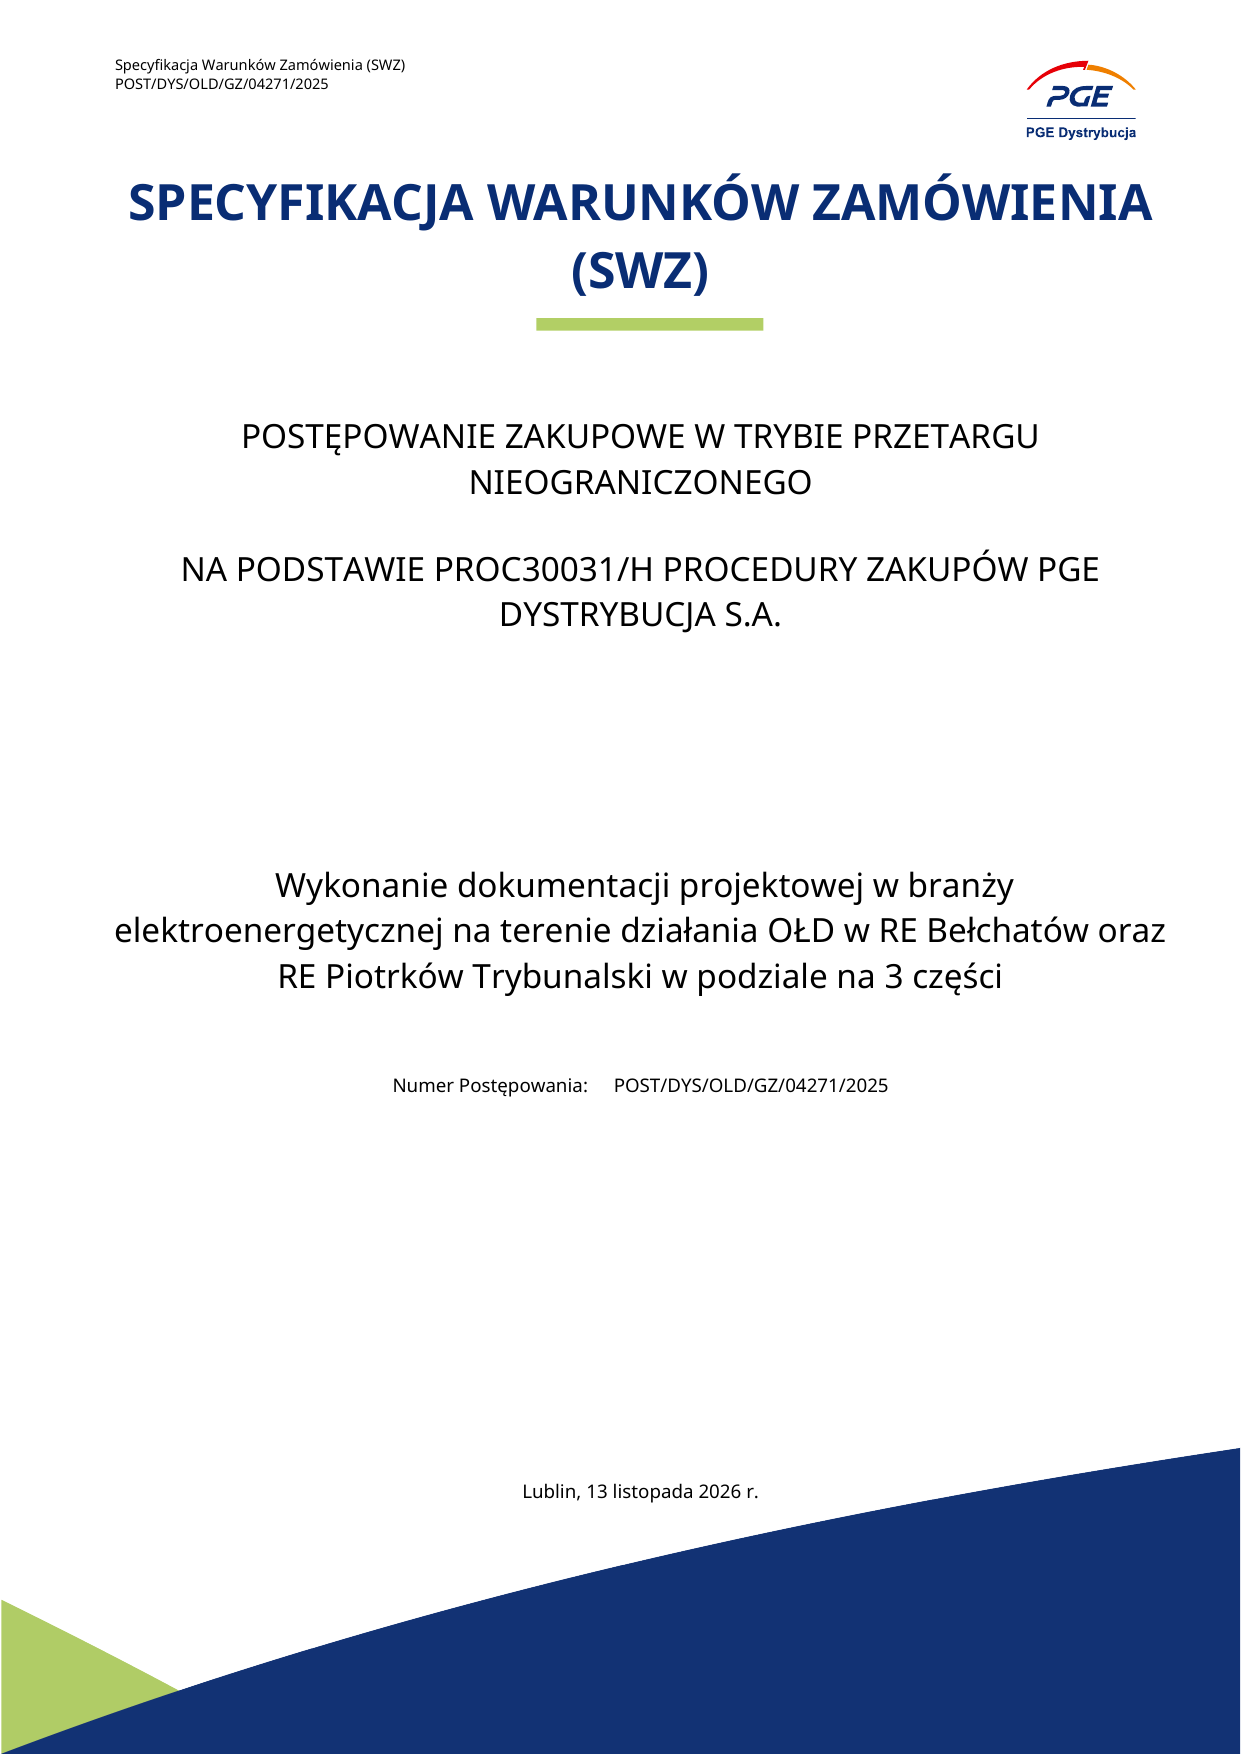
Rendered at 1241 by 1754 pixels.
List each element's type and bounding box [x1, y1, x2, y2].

picture [1, 1447, 1241, 1754]
